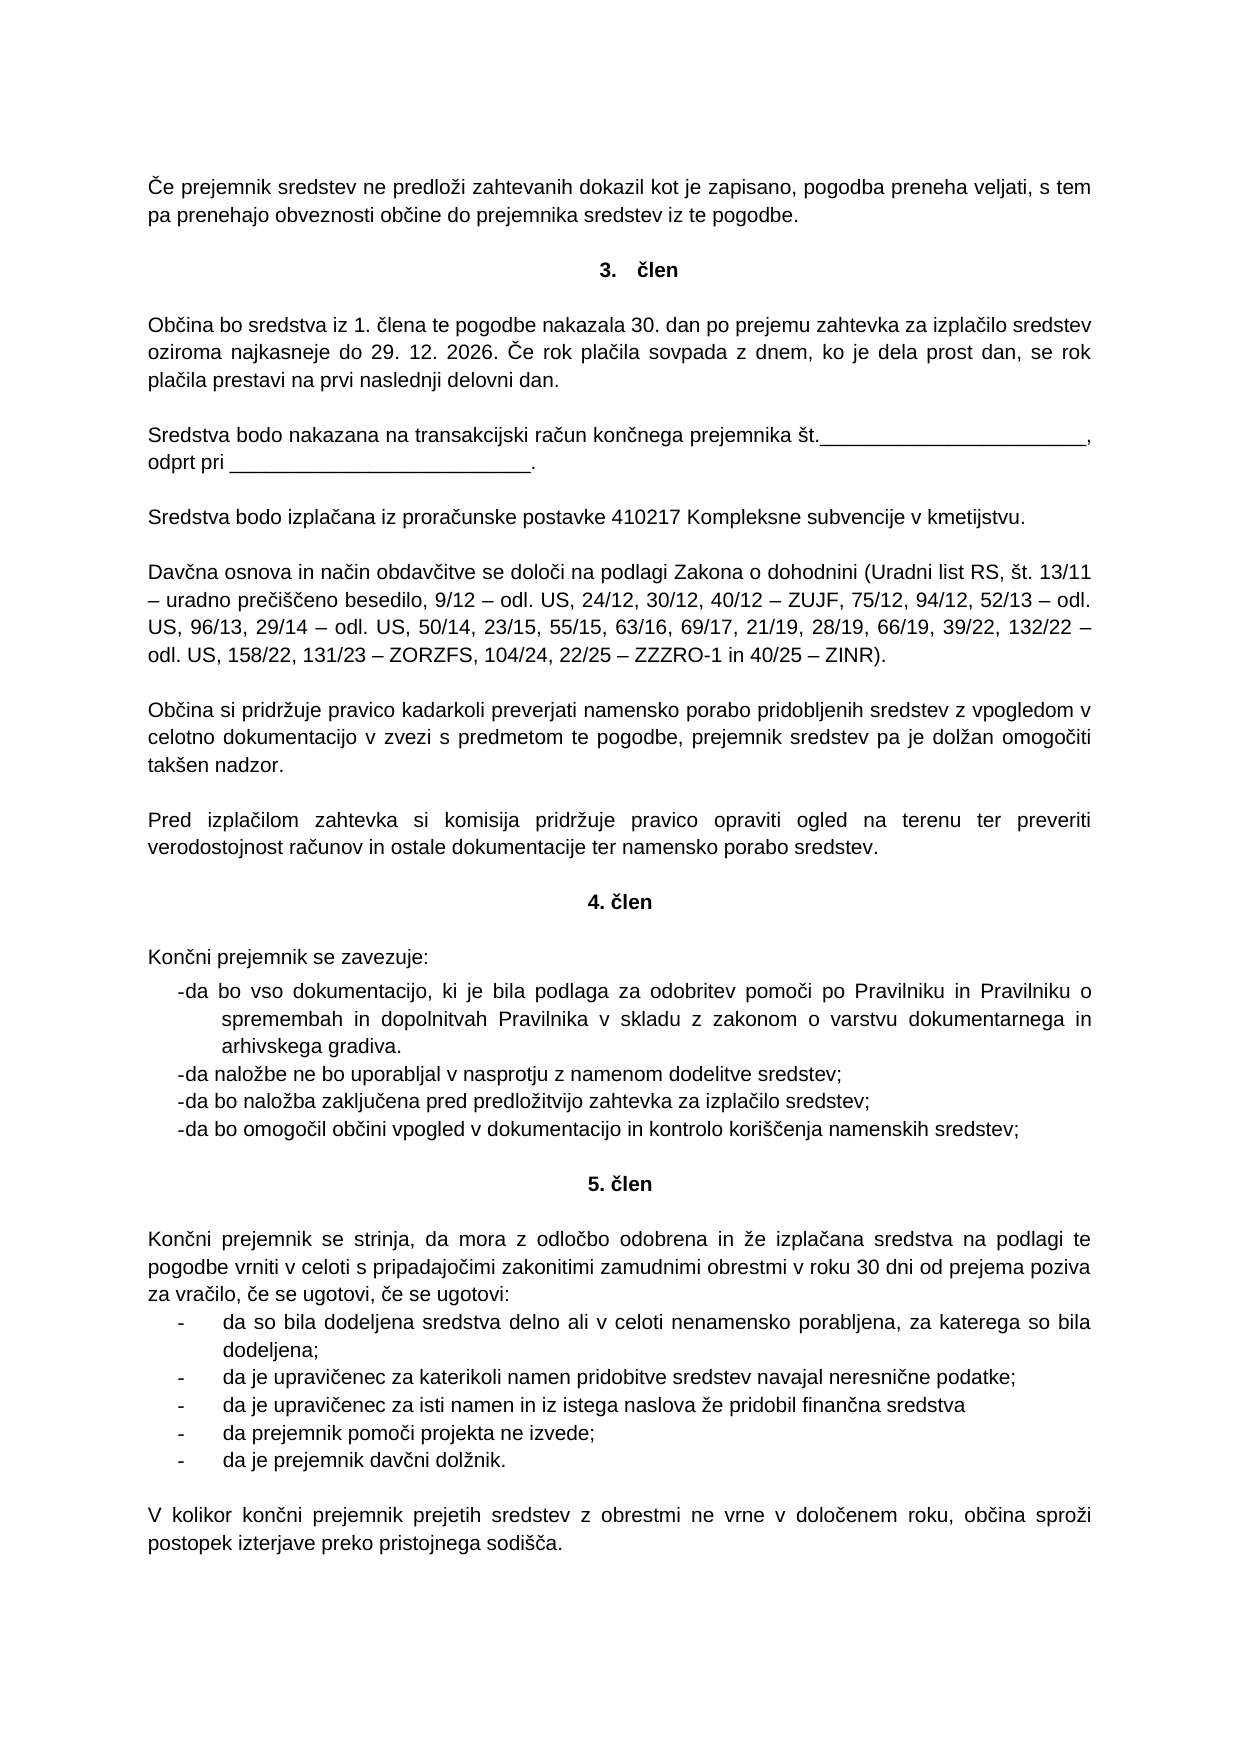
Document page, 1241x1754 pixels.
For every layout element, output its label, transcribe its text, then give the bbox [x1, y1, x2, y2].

text 5. člen [148, 1172, 1093, 1196]
list da naložbe ne bo uporabljal v nasprotju z namenom dodelitve sredstev; [177, 1062, 1093, 1086]
text Občina si pridržuje pravico kadarkoli preverjati namensko porabo pridobljenih sredstev z vpogledom v celotno dokumentacijo v zvezi s predmetom te pogodbe, prejemnik sredstev pa je dolžan omogočiti takšen nadzor. [148, 698, 1093, 777]
text Končni prejemnik se strinja, da mora z odločbo odobrena in že izplačana sredstva na podlagi te pogodbe vrniti v celoti s pripadajočimi zakonitimi zamudnimi obrestmi v roku 30 dni od prejema poziva za vračilo, če se ugotovi, če se ugotovi: [148, 1227, 1093, 1306]
text Pred izplačilom zahtevka si komisija pridržuje pravico opraviti ogled na terenu ter preveriti verodostojnost računov in ostale dokumentacije ter namensko porabo sredstev. [148, 808, 1093, 859]
text Če prejemnik sredstev ne predloži zahtevanih dokazil kot je zapisano, pogodba preneha veljati, s tem pa prenehajo obveznosti občine do prejemnika sredstev iz te pogodbe. [148, 175, 1093, 227]
list da bo vso dokumentacijo, ki je bila podlaga za odobritev pomoči po Pravilniku in Pravilniku o spremembah in dopolnitvah Pravilnika v skladu z zakonom o varstvu dokumentarnega in arhivskega gradiva. [177, 979, 1093, 1058]
list da je upravičenec za katerikoli namen pridobitve sredstev navajal neresnične podatke; [177, 1365, 1093, 1389]
text Končni prejemnik se zavezuje: [148, 945, 1093, 969]
list da prejemnik pomoči projekta ne izvede; [177, 1420, 1093, 1444]
text Davčna osnova in način obdavčitve se določi na podlagi Zakona o dohodnini (Uradni list RS, št. 13/11 – uradno prečiščeno besedilo, 9/12 – odl. US, 24/12, 30/12, 40/12 – ZUJF, 75/12, 94/12, 52/13 – odl. US, 96/13, 29/14 – odl. US, 50/14, 23/15, 55/15, 63/16, 69/17, 21/19, 28/19, 66/19, 39/22, 132/22 – odl. US, 158/22, 131/23 – ZORZFS, 104/24, 22/25 – ZZZRO-1 in 40/25 – ZINR). [148, 560, 1093, 667]
list da bo naložba zaključena pred predložitvijo zahtevka za izplačilo sredstev; [177, 1089, 1093, 1113]
list člen [185, 258, 1093, 282]
text Sredstva bodo nakazana na transakcijski račun končnega prejemnika št._______________________, odprt pri __________________________. [148, 423, 1093, 474]
text Občina bo sredstva iz 1. člena te pogodbe nakazala 30. dan po prejemu zahtevka za izplačilo sredstev oziroma najkasneje do 29. 12. 2026. Če rok plačila sovpada z dnem, ko je dela prost dan, se rok plačila prestavi na prvi naslednji delovni dan. [148, 313, 1093, 392]
text Sredstva bodo izplačana iz proračunske postavke 410217 Kompleksne subvencije v kmetijstvu. [148, 505, 1093, 529]
text 4. člen [148, 890, 1093, 914]
list da so bila dodeljena sredstva delno ali v celoti nenamensko porabljena, za katerega so bila dodeljena; [177, 1310, 1093, 1361]
text V kolikor končni prejemnik prejetih sredstev z obrestmi ne vrne v določenem roku, občina sproži postopek izterjave preko pristojnega sodišča. [148, 1503, 1093, 1555]
list da je prejemnik davčni dolžnik. [177, 1448, 1093, 1472]
list da je upravičenec za isti namen in iz istega naslova že pridobil finančna sredstva [177, 1393, 1093, 1417]
list da bo omogočil občini vpogled v dokumentacijo in kontrolo koriščenja namenskih sredstev; [177, 1117, 1093, 1141]
